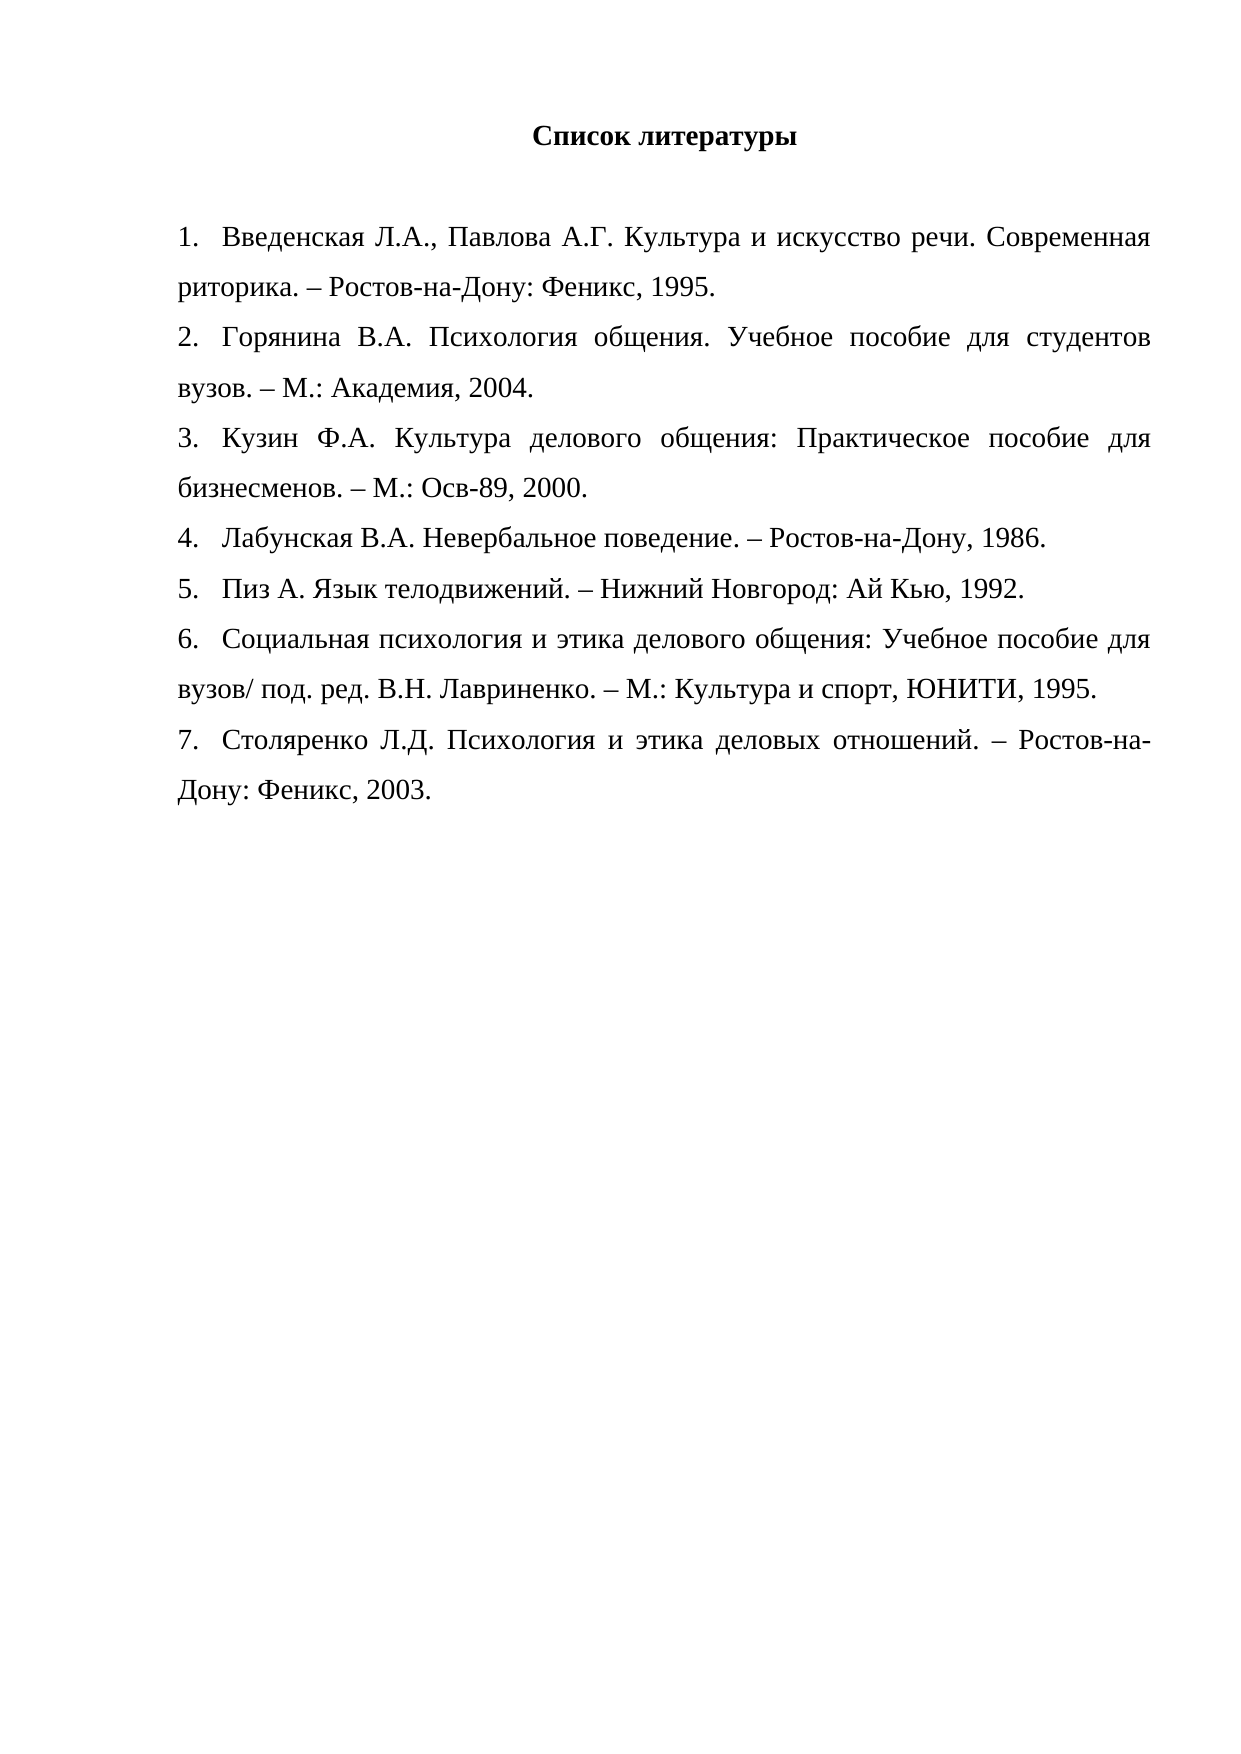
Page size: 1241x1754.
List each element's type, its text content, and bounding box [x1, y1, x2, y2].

list Социальная психология и этика делового общения: Учебное пособие для вузов/ под. ред. В.Н. Лавриненко. – М.: Культура и спорт, ЮНИТИ, 1995. [177, 621, 1152, 705]
list Горянина В.А. Психология общения. Учебное пособие для студентов вузов. – М.: Академия, 2004. [177, 319, 1152, 403]
subtitle Список литературы [177, 118, 1152, 152]
list Столяренко Л.Д. Психология и этика деловых отношений. – Ростов-на-Дону: Феникс, 2003. [177, 722, 1152, 806]
list Введенская Л.А., Павлова А.Г. Культура и искусство речи. Современная риторика. – Ростов-на-Дону: Феникс, 1995. [177, 219, 1152, 303]
list Пиз А. Язык телодвижений. – Нижний Новгород: Ай Кью, 1992. [177, 571, 1152, 604]
list Лабунская В.А. Невербальное поведение. – Ростов-на-Дону, 1986. [177, 521, 1152, 554]
list Кузин Ф.А. Культура делового общения: Практическое пособие для бизнесменов. – М.: Осв-89, 2000. [177, 420, 1152, 504]
